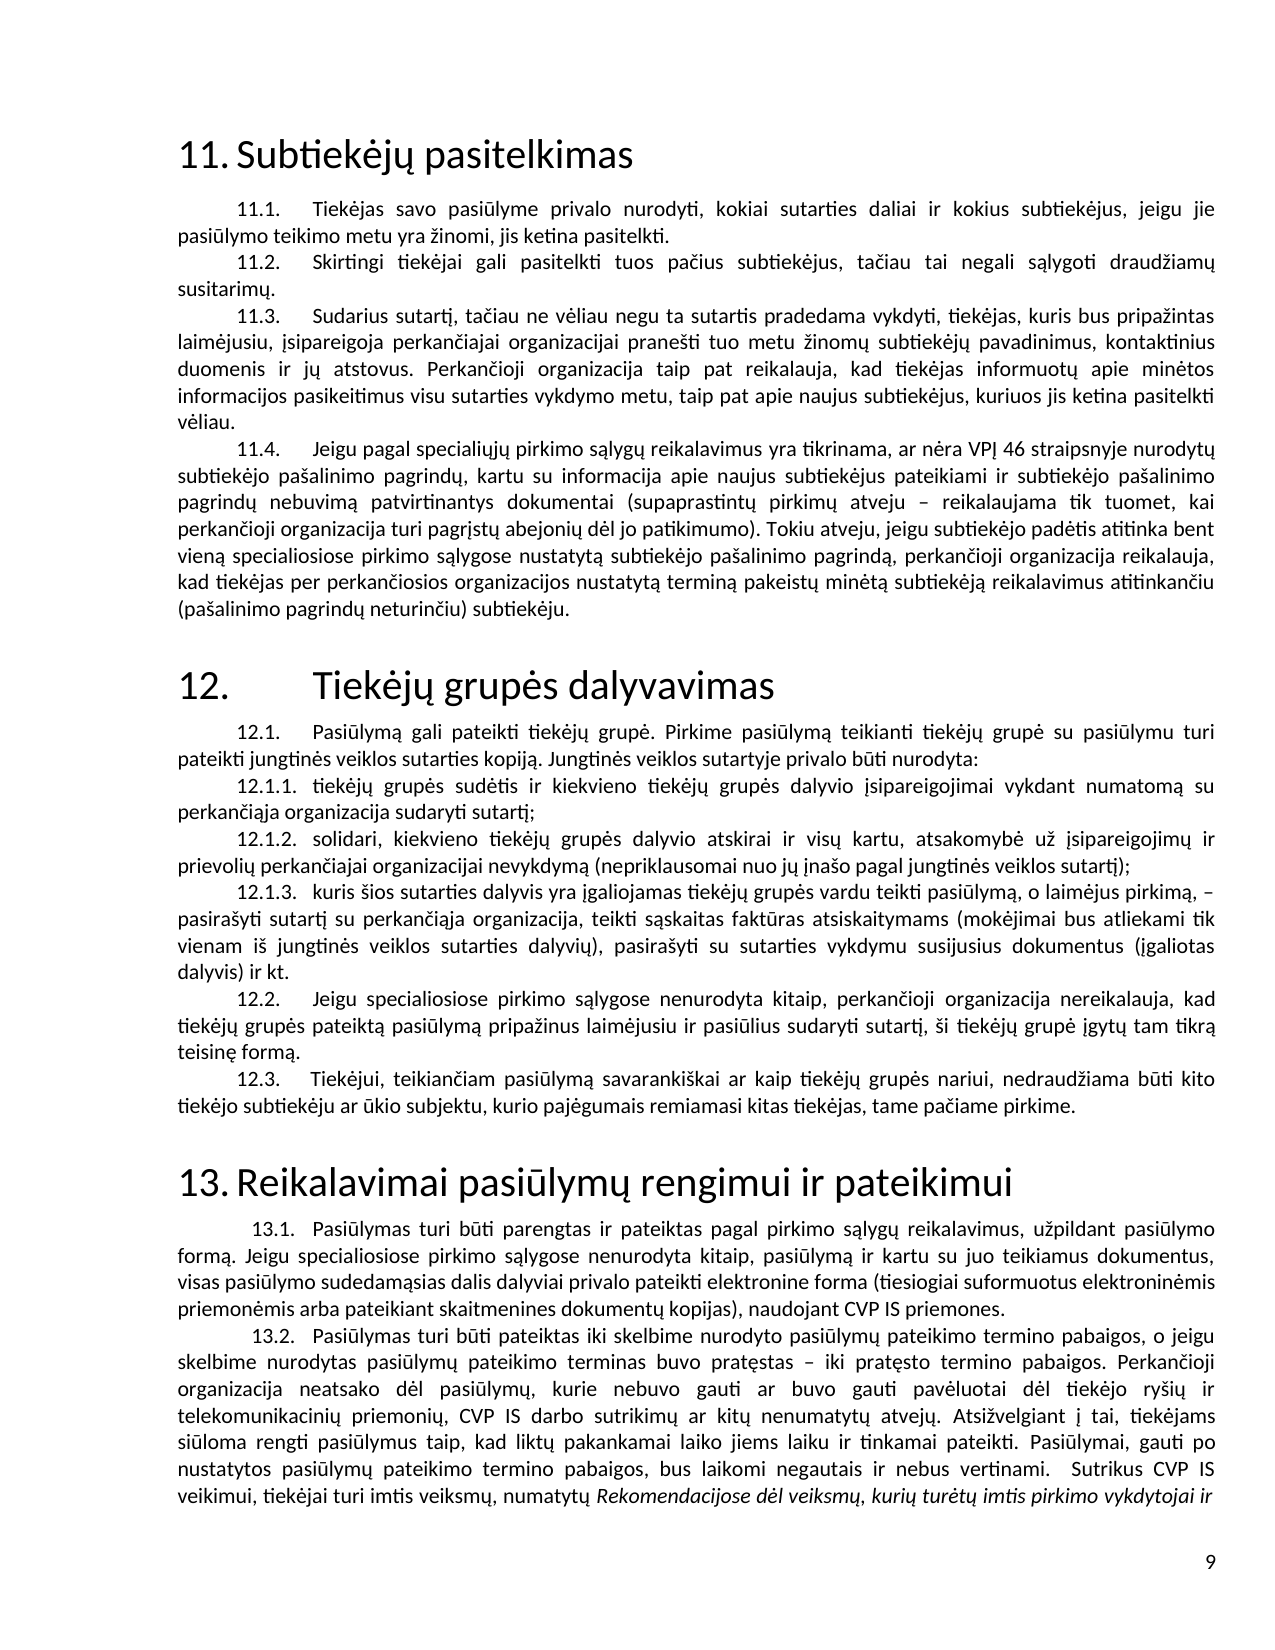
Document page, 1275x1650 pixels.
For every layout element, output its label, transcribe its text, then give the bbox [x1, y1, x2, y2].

list Skirtingi tiekėjai gali pasitelkti tuos pačius subtiekėjus, tačiau tai negali sąlygoti draudžiamų susitarimų. [177, 248, 1216, 302]
subtitle Reikalavimai pasiūlymų rengimui ir pateikimui [177, 1156, 1216, 1207]
list Tiekėjui, teikiančiam pasiūlymą savarankiškai ar kaip tiekėjų grupės nariui, nedraudžiama būti kito tiekėjo subtiekėju ar ūkio subjektu, kurio pajėgumais remiamasi kitas tiekėjas, tame pačiame pirkime. [177, 1065, 1216, 1118]
list Tiekėjas savo pasiūlyme privalo nurodyti, kokiai sutarties daliai ir kokius subtiekėjus, jeigu jie pasiūlymo teikimo metu yra žinomi, jis ketina pasitelkti. [177, 195, 1216, 248]
subtitle Tiekėjų grupės dalyvavimas [177, 659, 1216, 710]
list tiekėjų grupės sudėtis ir kiekvieno tiekėjų grupės dalyvio įsipareigojimai vykdant numatomą su perkančiąja organizacija sudaryti sutartį; [177, 772, 1216, 825]
list solidari, kiekvieno tiekėjų grupės dalyvio atskirai ir visų kartu, atsakomybė už įsipareigojimų ir prievolių perkančiajai organizacijai nevykdymą (nepriklausomai nuo jų įnašo pagal jungtinės veiklos sutartį); [177, 825, 1216, 878]
list Pasiūlymą gali pateikti tiekėjų grupė. Pirkime pasiūlymą teikianti tiekėjų grupė su pasiūlymu turi pateikti jungtinės veiklos sutarties kopiją. Jungtinės veiklos sutartyje privalo būti nurodyta: [177, 718, 1216, 772]
list Jeigu specialiosiose pirkimo sąlygose nenurodyta kitaip, perkančioji organizacija nereikalauja, kad tiekėjų grupės pateiktą pasiūlymą pripažinus laimėjusiu ir pasiūlius sudaryti sutartį, ši tiekėjų grupė įgytų tam tikrą teisinę formą. [177, 985, 1216, 1065]
list Pasiūlymas turi būti parengtas ir pateiktas pagal pirkimo sąlygų reikalavimus, užpildant pasiūlymo formą. Jeigu specialiosiose pirkimo sąlygose nenurodyta kitaip, pasiūlymą ir kartu su juo teikiamus dokumentus, visas pasiūlymo sudedamąsias dalis dalyviai privalo pateikti elektronine forma (tiesiogiai suformuotus elektroninėmis priemonėmis arba pateikiant skaitmenines dokumentų kopijas), naudojant CVP IS priemones. [177, 1215, 1216, 1322]
subtitle Subtiekėjų pasitelkimas [177, 128, 1216, 179]
list Sudarius sutartį, tačiau ne vėliau negu ta sutartis pradedama vykdyti, tiekėjas, kuris bus pripažintas laimėjusiu, įsipareigoja perkančiajai organizacijai pranešti tuo metu žinomų subtiekėjų pavadinimus, kontaktinius duomenis ir jų atstovus. Perkančioji organizacija taip pat reikalauja, kad tiekėjas informuotų apie minėtos informacijos pasikeitimus visu sutarties vykdymo metu, taip pat apie naujus subtiekėjus, kuriuos jis ketina pasitelkti vėliau. [177, 302, 1216, 435]
list kuris šios sutarties dalyvis yra įgaliojamas tiekėjų grupės vardu teikti pasiūlymą, o laimėjus pirkimą, – pasirašyti sutartį su perkančiąja organizacija, teikti sąskaitas faktūras atsiskaitymams (mokėjimai bus atliekami tik vienam iš jungtinės veiklos sutarties dalyvių), pasirašyti su sutarties vykdymu susijusius dokumentus (įgaliotas dalyvis) ir kt. [177, 878, 1216, 985]
list Jeigu pagal specialiųjų pirkimo sąlygų reikalavimus yra tikrinama, ar nėra VPĮ 46 straipsnyje nurodytų subtiekėjo pašalinimo pagrindų, kartu su informacija apie naujus subtiekėjus pateikiami ir subtiekėjo pašalinimo pagrindų nebuvimą patvirtinantys dokumentai (supaprastintų pirkimų atveju – reikalaujama tik tuomet, kai perkančioji organizacija turi pagrįstų abejonių dėl jo patikimumo). Tokiu atveju, jeigu subtiekėjo padėtis atitinka bent vieną specialiosiose pirkimo sąlygose nustatytą subtiekėjo pašalinimo pagrindą, perkančioji organizacija reikalauja, kad tiekėjas per perkančiosios organizacijos nustatytą terminą pakeistų minėtą subtiekėją reikalavimus atitinkančiu (pašalinimo pagrindų neturinčiu) subtiekėju. [177, 435, 1216, 622]
